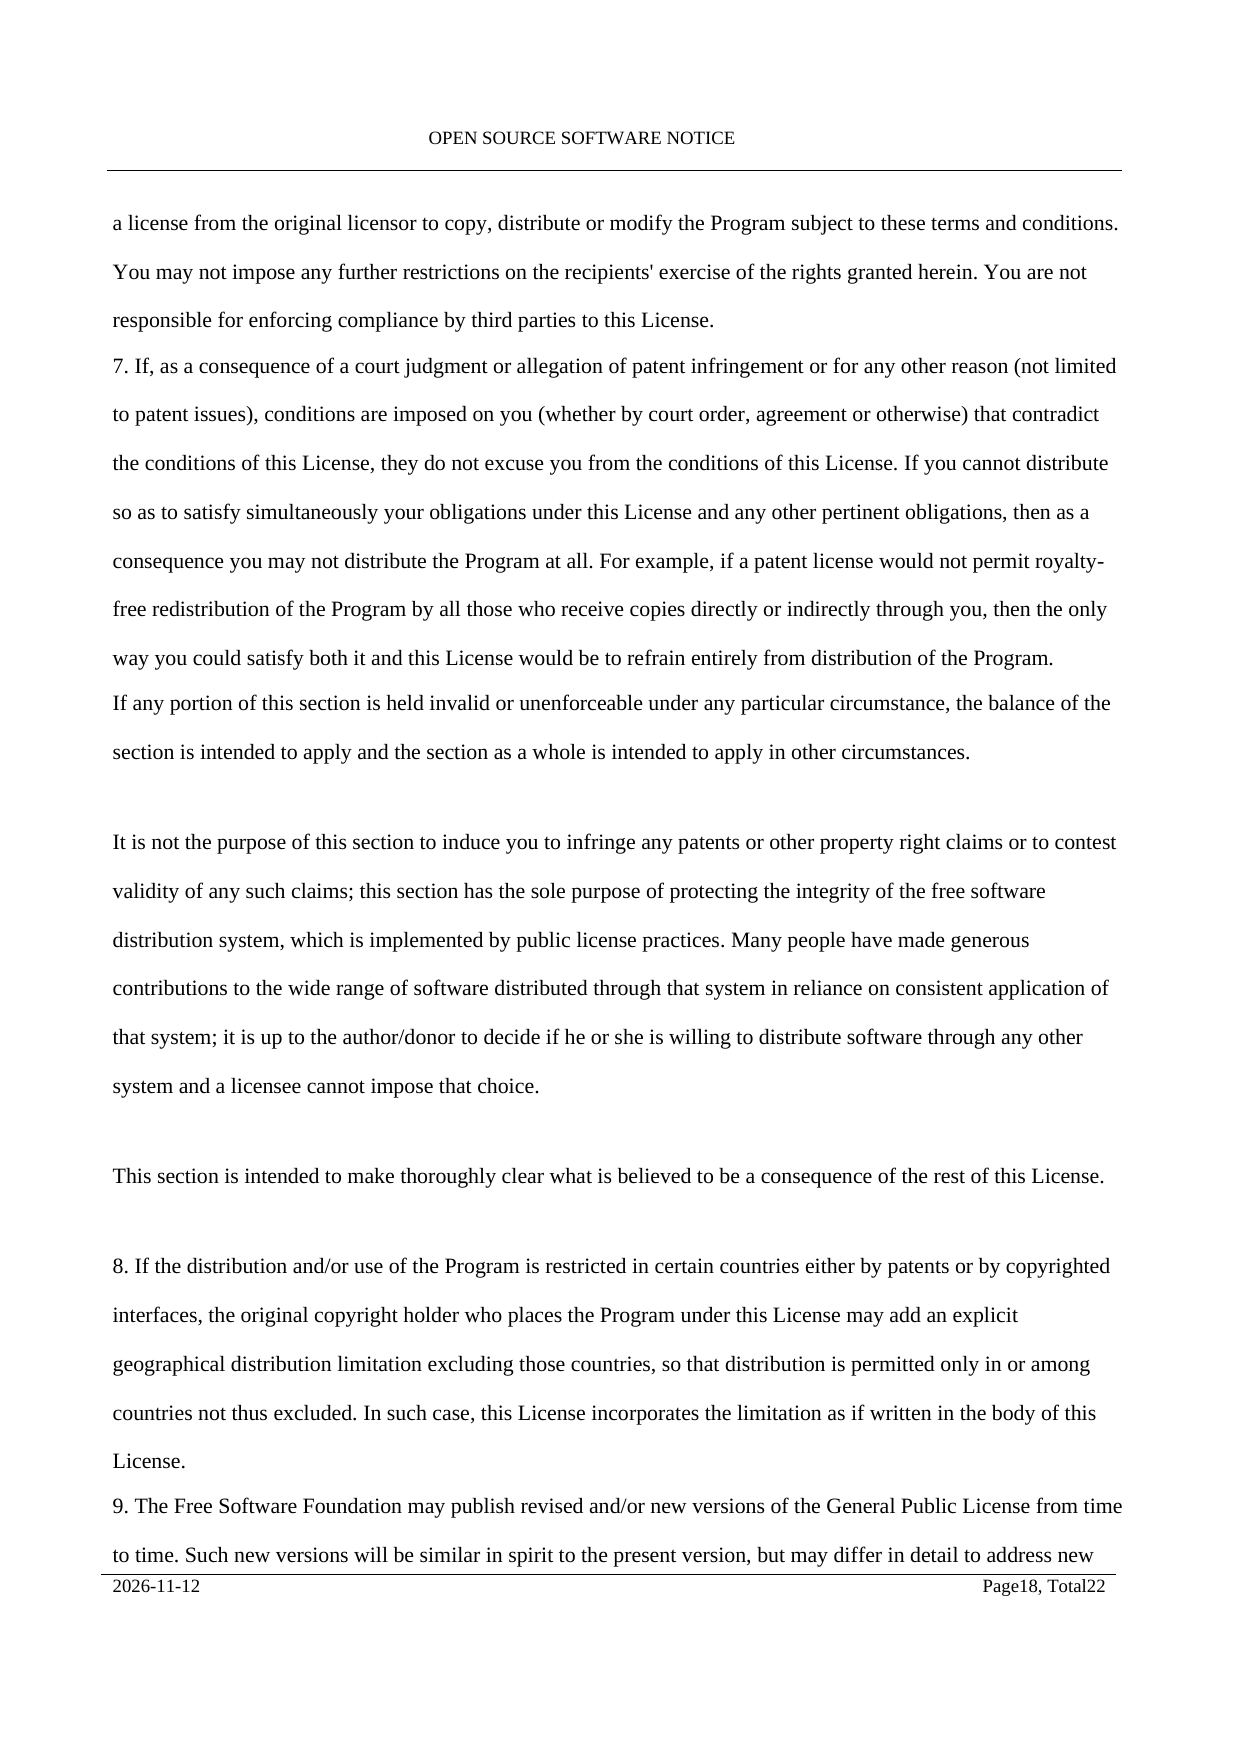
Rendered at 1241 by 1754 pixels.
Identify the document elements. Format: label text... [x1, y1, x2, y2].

text This section is intended to make thoroughly clear what is believed to be a consequence of the rest of this License. [112, 1159, 1128, 1192]
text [112, 1490, 1128, 1571]
text It is not the purpose of this section to induce you to infringe any patents or other property right claims or to contest validity of any such claims; this section has the sole purpose of protecting the integrity of the free software distribution system, which is implemented by public license practices. Many people have made generous contributions to the wide range of software distributed through that system in reliance on consistent application of that system; it is up to the author/donor to decide if he or she is willing to distribute software through any other system and a licensee cannot impose that choice. [112, 826, 1128, 1102]
text 8. If the distribution and/or use of the Program is restricted in certain countries either by patents or by copyrighted interfaces, the original copyright holder who places the Program under this License may add an explicit geographical distribution limitation excluding those countries, so that distribution is permitted only in or among countries not thus excluded. In such case, this License incorporates the limitation as if written in the body of this License. [112, 1250, 1128, 1477]
text If any portion of this section is held invalid or unenforceable under any particular circumstance, the balance of the section is intended to apply and the section as a whole is intended to apply in other circumstances. [112, 687, 1128, 768]
text 7. If, as a consequence of a court judgment or allegation of patent infringement or for any other reason (not limited to patent issues), conditions are imposed on you (whether by court order, agreement or otherwise) that contradict the conditions of this License, they do not excuse you from the conditions of this License. If you cannot distribute so as to satisfy simultaneously your obligations under this License and any other pertinent obligations, then as a consequence you may not distribute the Program at all. For example, if a patent license would not permit royalty-free redistribution of the Program by all those who receive copies directly or indirectly through you, then the only way you could satisfy both it and this License would be to refrain entirely from distribution of the Program. [112, 349, 1128, 674]
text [112, 206, 1128, 336]
